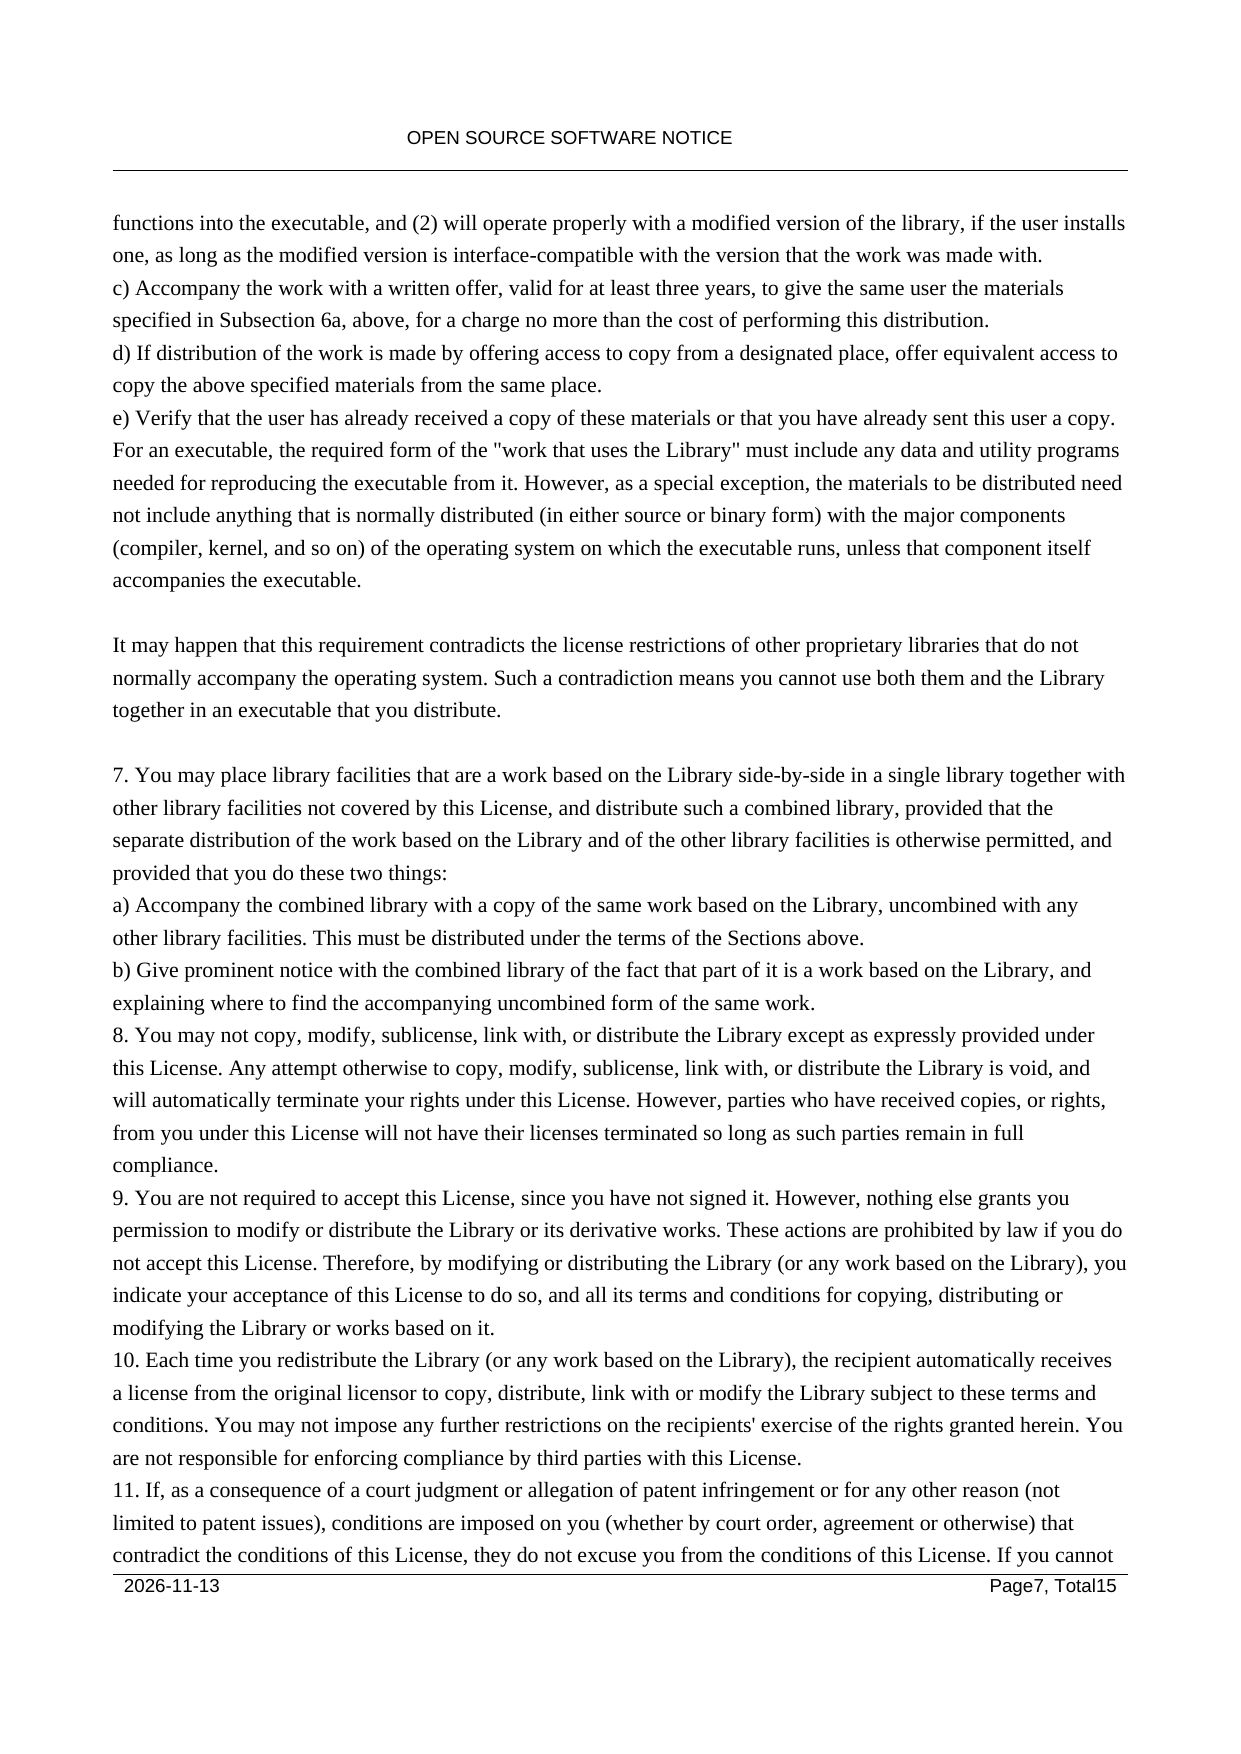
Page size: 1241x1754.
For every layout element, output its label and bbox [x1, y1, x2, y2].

text [112, 206, 1128, 1571]
